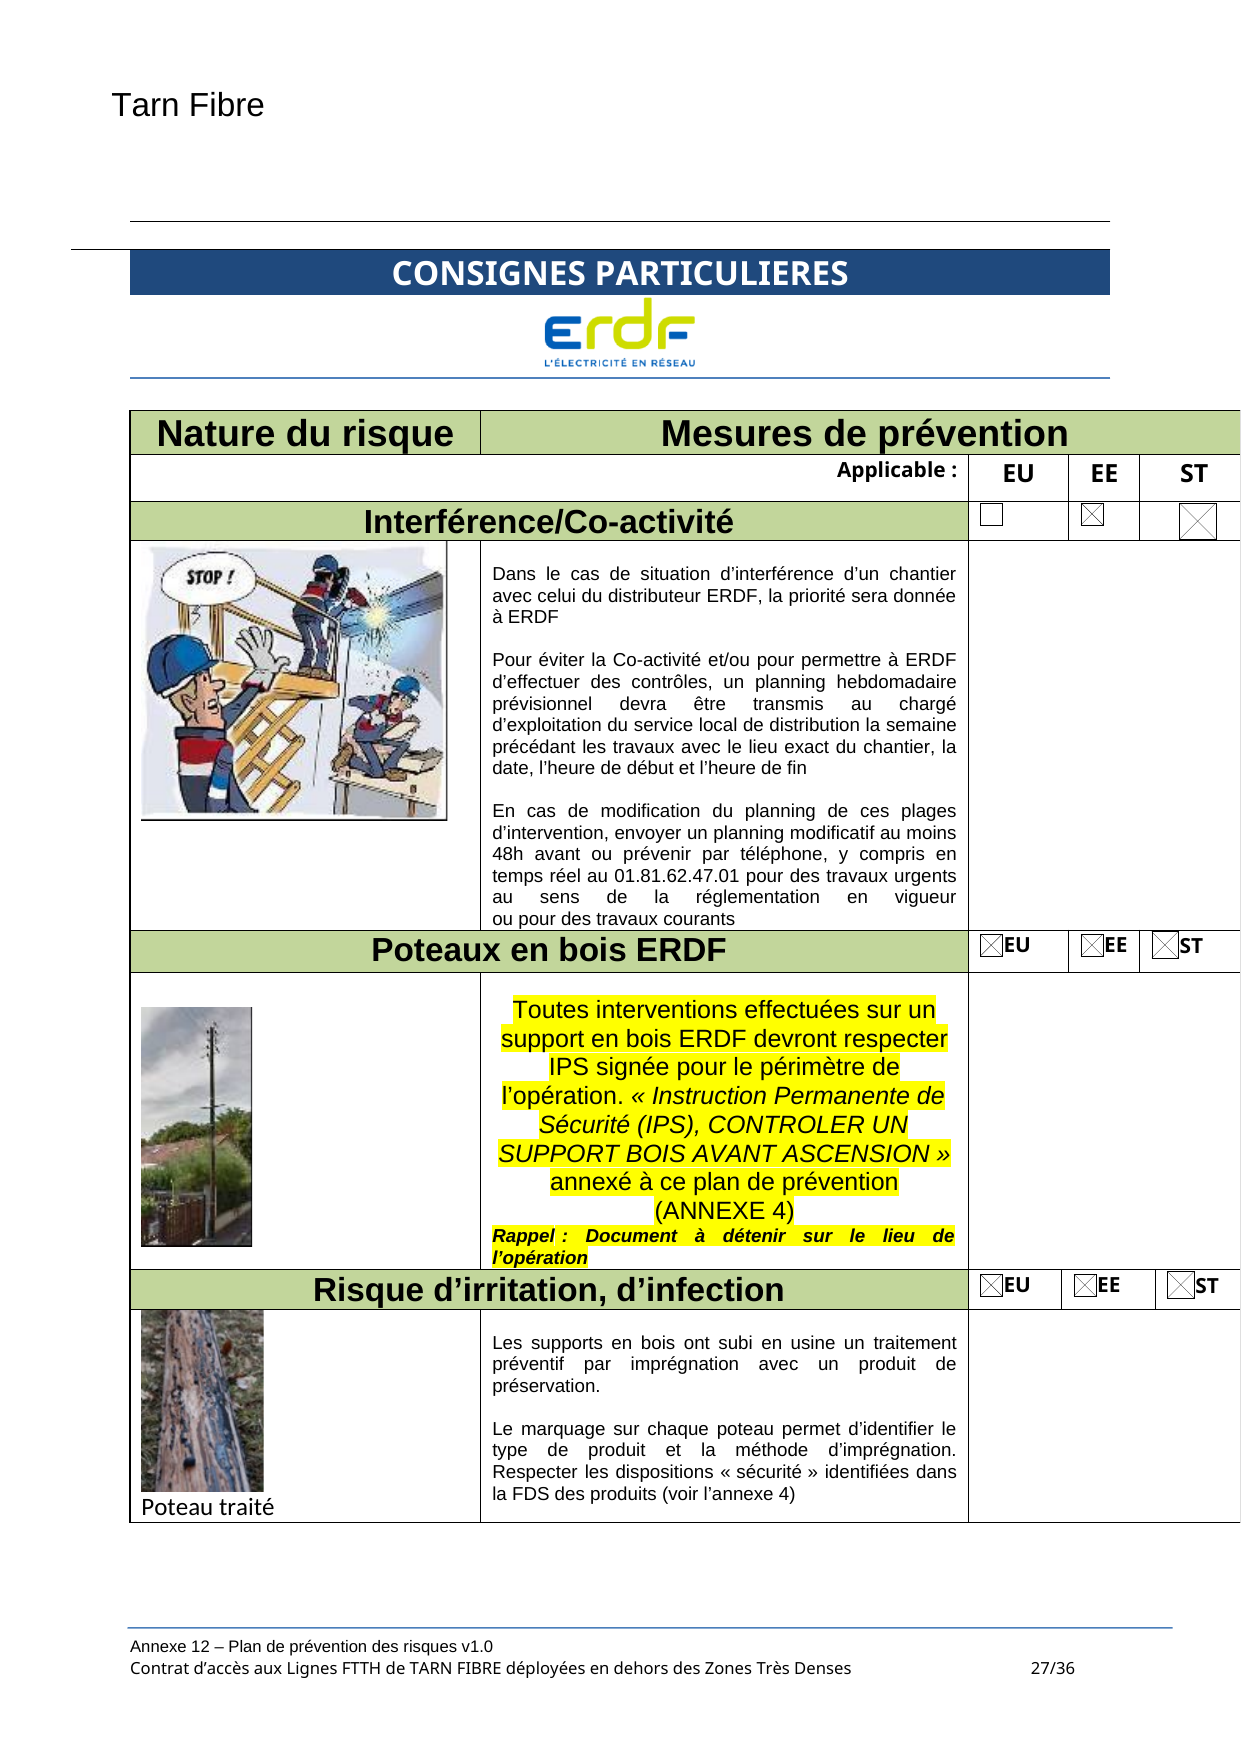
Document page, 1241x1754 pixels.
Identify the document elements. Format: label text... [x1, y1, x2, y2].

table_cell [1140, 502, 1179, 540]
table_cell [1069, 502, 1139, 540]
table_cell Applicable : [656, 455, 968, 501]
table_cell EU [969, 931, 1068, 972]
table_cell [1180, 505, 1196, 537]
table_cell Risque d’irritation, d’infection [131, 1270, 968, 1309]
table_cell ST [1140, 931, 1240, 972]
table_cell Dans le cas de situation d’interférence d’un chantier avec celui du distributeur ERDF, la priorité sera donnée à ERDF Pour éviter la Co-activité et/ou pour permettre à ERDF d’effectuer des contrôles, un planning hebdomadaire prévisionnel devra être transmis au chargé d’exploitation du service local de distribution la semaine précédant les travaux avec le lieu exact du chantier, la date, l’heure de début et l’heure de fin En cas de modification du planning de ces plages d’intervention, envoyer un planning modificatif au moins 48h avant ou prévenir par téléphone, y compris en temps réel au 01.81.62.47.01 pour des travaux urgents au sens de la réglementation en vigueur ou pour des travaux courants [481, 541, 968, 929]
table_cell [1216, 502, 1240, 540]
table_cell [969, 1310, 1240, 1522]
table_cell EU [969, 1270, 1061, 1309]
table_cell Poteaux en bois ERDF [131, 931, 968, 972]
table_cell [1199, 504, 1216, 538]
table_header Mesures de prévention [481, 411, 1240, 454]
picture [542, 295, 698, 369]
table_cell Poteau traité [131, 1310, 480, 1522]
picture [141, 1007, 253, 1247]
table_cell Toutes interventions effectuées sur un support en bois ERDF devront respecter IPS signée pour le périmètre de l’opération. « Instruction Permanente de Sécurité (IPS), CONTROLER UN SUPPORT BOIS AVANT ASCENSION » annexé à ce plan de prévention (ANNEXE 4) Rappel : Document à détenir sur le lieu de l’opération [481, 973, 968, 1269]
table_header Nature du risque [131, 411, 480, 454]
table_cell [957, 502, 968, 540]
table_cell [969, 541, 1240, 929]
table_cell ST [1156, 1270, 1240, 1309]
table_cell EE [1062, 1270, 1155, 1309]
table_cell EE [1069, 931, 1139, 972]
table_cell [131, 973, 480, 1269]
table_cell Les supports en bois ont subi en usine un traitement préventif par imprégnation avec un produit de préservation. Le marquage sur chaque poteau permet d’identifier le type de produit et la méthode d’imprégnation. Respecter les dispositions « sécurité » identifiées dans la FDS des produits (voir l’annexe 4) [481, 1310, 968, 1522]
table_cell [1181, 522, 1214, 539]
picture [141, 541, 448, 821]
table_cell [131, 541, 480, 929]
table_cell EU [969, 455, 1068, 501]
table_cell ST [1140, 455, 1240, 501]
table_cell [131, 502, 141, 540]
table_cell [1182, 504, 1213, 520]
table_cell EE [1069, 455, 1139, 501]
text CONSIGNES PARTICULIERES [130, 250, 1110, 295]
table_cell [969, 973, 1240, 1269]
table_cell [969, 502, 1068, 540]
table_cell [131, 455, 656, 501]
picture [141, 1310, 264, 1492]
